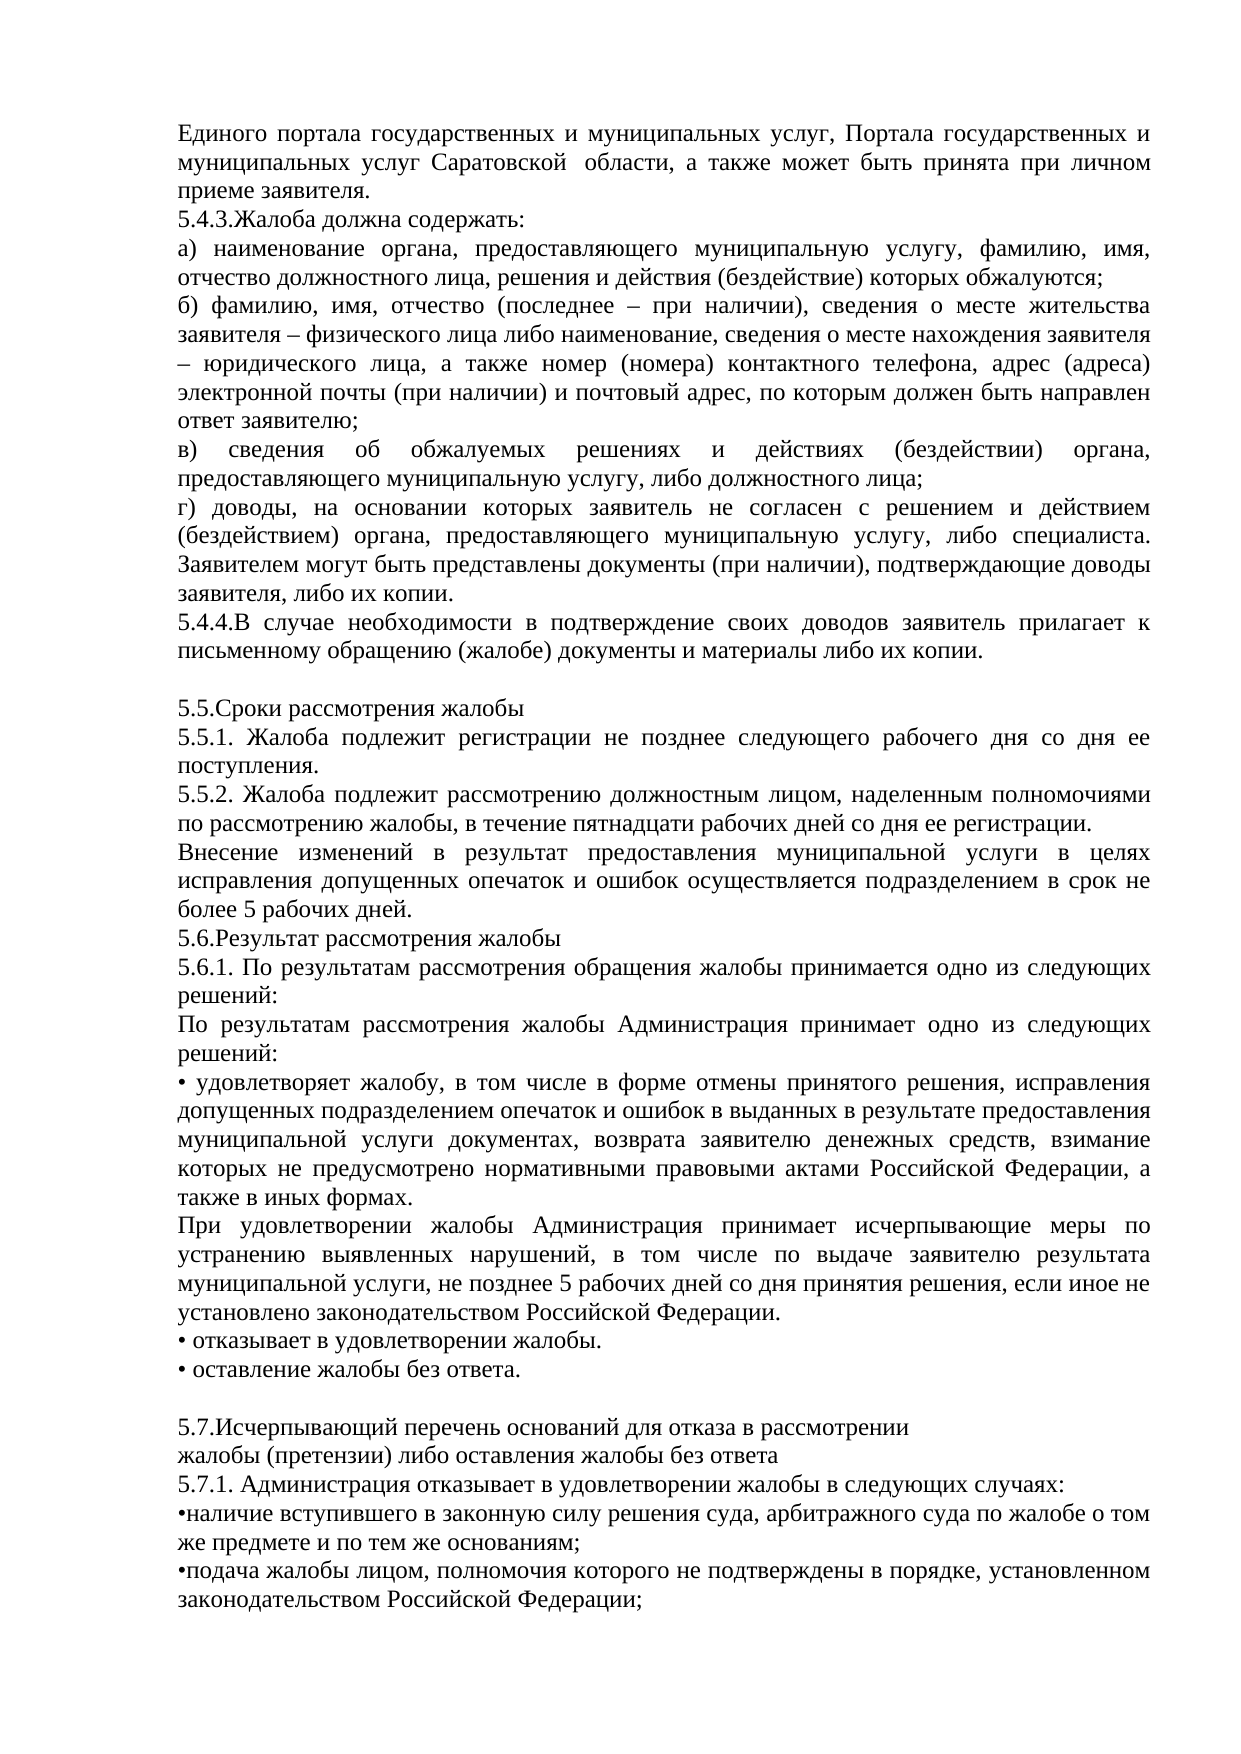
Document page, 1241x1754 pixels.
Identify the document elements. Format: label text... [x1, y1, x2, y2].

text 5.4.3.Жалоба должна содержать: [177, 204, 1152, 233]
text При удовлетворении жалобы Администрация принимает исчерпывающие меры по устранению выявленных нарушений, в том числе по выдаче заявителю результата муниципальной услуги, не позднее 5 рабочих дней со дня принятия решения, если иное не установлено законодательством Российской Федерации. [177, 1211, 1152, 1326]
text Внесение изменений в результат предоставления муниципальной услуги в целях исправления допущенных опечаток и ошибок осуществляется подразделением в срок не более 5 рабочих дней. [177, 837, 1152, 923]
text 5.5.2. Жалоба подлежит рассмотрению должностным лицом, наделенным полномочиями по рассмотрению жалобы, в течение пятнадцати рабочих дней со дня ее регистрации. [177, 779, 1152, 837]
text 5.7.1. Администрация отказывает в удовлетворении жалобы в следующих случаях: [177, 1469, 1152, 1498]
text жалобы (претензии) либо оставления жалобы без ответа [177, 1441, 1152, 1469]
text 5.5.Сроки рассмотрения жалобы [177, 693, 1152, 722]
text •наличие вступившего в законную силу решения суда, арбитражного суда по жалобе о том же предмете и по тем же основаниям; [177, 1498, 1152, 1556]
text • оставление жалобы без ответа. [177, 1354, 1152, 1383]
text а) наименование органа, предоставляющего муниципальную услугу, фамилию, имя, отчество должностного лица, решения и действия (бездействие) которых обжалуются; [177, 233, 1152, 291]
text г) доводы, на основании которых заявитель не согласен с решением и действием (бездействием) органа, предоставляющего муниципальную услугу, либо специалиста. Заявителем могут быть представлены документы (при наличии), подтверждающие доводы заявителя, либо их копии. [177, 492, 1152, 607]
text •подача жалобы лицом, полномочия которого не подтверждены в порядке, установленном законодательством Российской Федерации; [177, 1556, 1152, 1613]
text • удовлетворяет жалобу, в том числе в форме отмены принятого решения, исправления допущенных подразделением опечаток и ошибок в выданных в результате предоставления муниципальной услуги документах, возврата заявителю денежных средств, взимание которых не предусмотрено нормативными правовыми актами Российской Федерации, а также в иных формах. [177, 1067, 1152, 1211]
text 5.5.1. Жалоба подлежит регистрации не позднее следующего рабочего дня со дня ее поступления. [177, 722, 1152, 779]
text По результатам рассмотрения жалобы Администрация принимает одно из следующих решений: [177, 1009, 1152, 1067]
text б) фамилию, имя, отчество (последнее – при наличии), сведения о месте жительства заявителя – физического лица либо наименование, сведения о месте нахождения заявителя – юридического лица, а также номер (номера) контактного телефона, адрес (адреса) электронной почты (при наличии) и почтовый адрес, по которым должен быть направлен ответ заявителю; [177, 291, 1152, 434]
text 5.6.1. По результатам рассмотрения обращения жалобы принимается одно из следующих решений: [177, 952, 1152, 1009]
text в) сведения об обжалуемых решениях и действиях (бездействии) органа, предоставляющего муниципальную услугу, либо должностного лица; [177, 434, 1152, 492]
text • отказывает в удовлетворении жалобы. [177, 1326, 1152, 1354]
text 5.7.Исчерпывающий перечень оснований для отказа в рассмотрении [177, 1412, 1152, 1441]
text 5.4.4.В случае необходимости в подтверждение своих доводов заявитель прилагает к письменному обращению (жалобе) документы и материалы либо их копии. [177, 607, 1152, 664]
text 5.6.Результат рассмотрения жалобы [177, 923, 1152, 952]
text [177, 118, 1152, 204]
